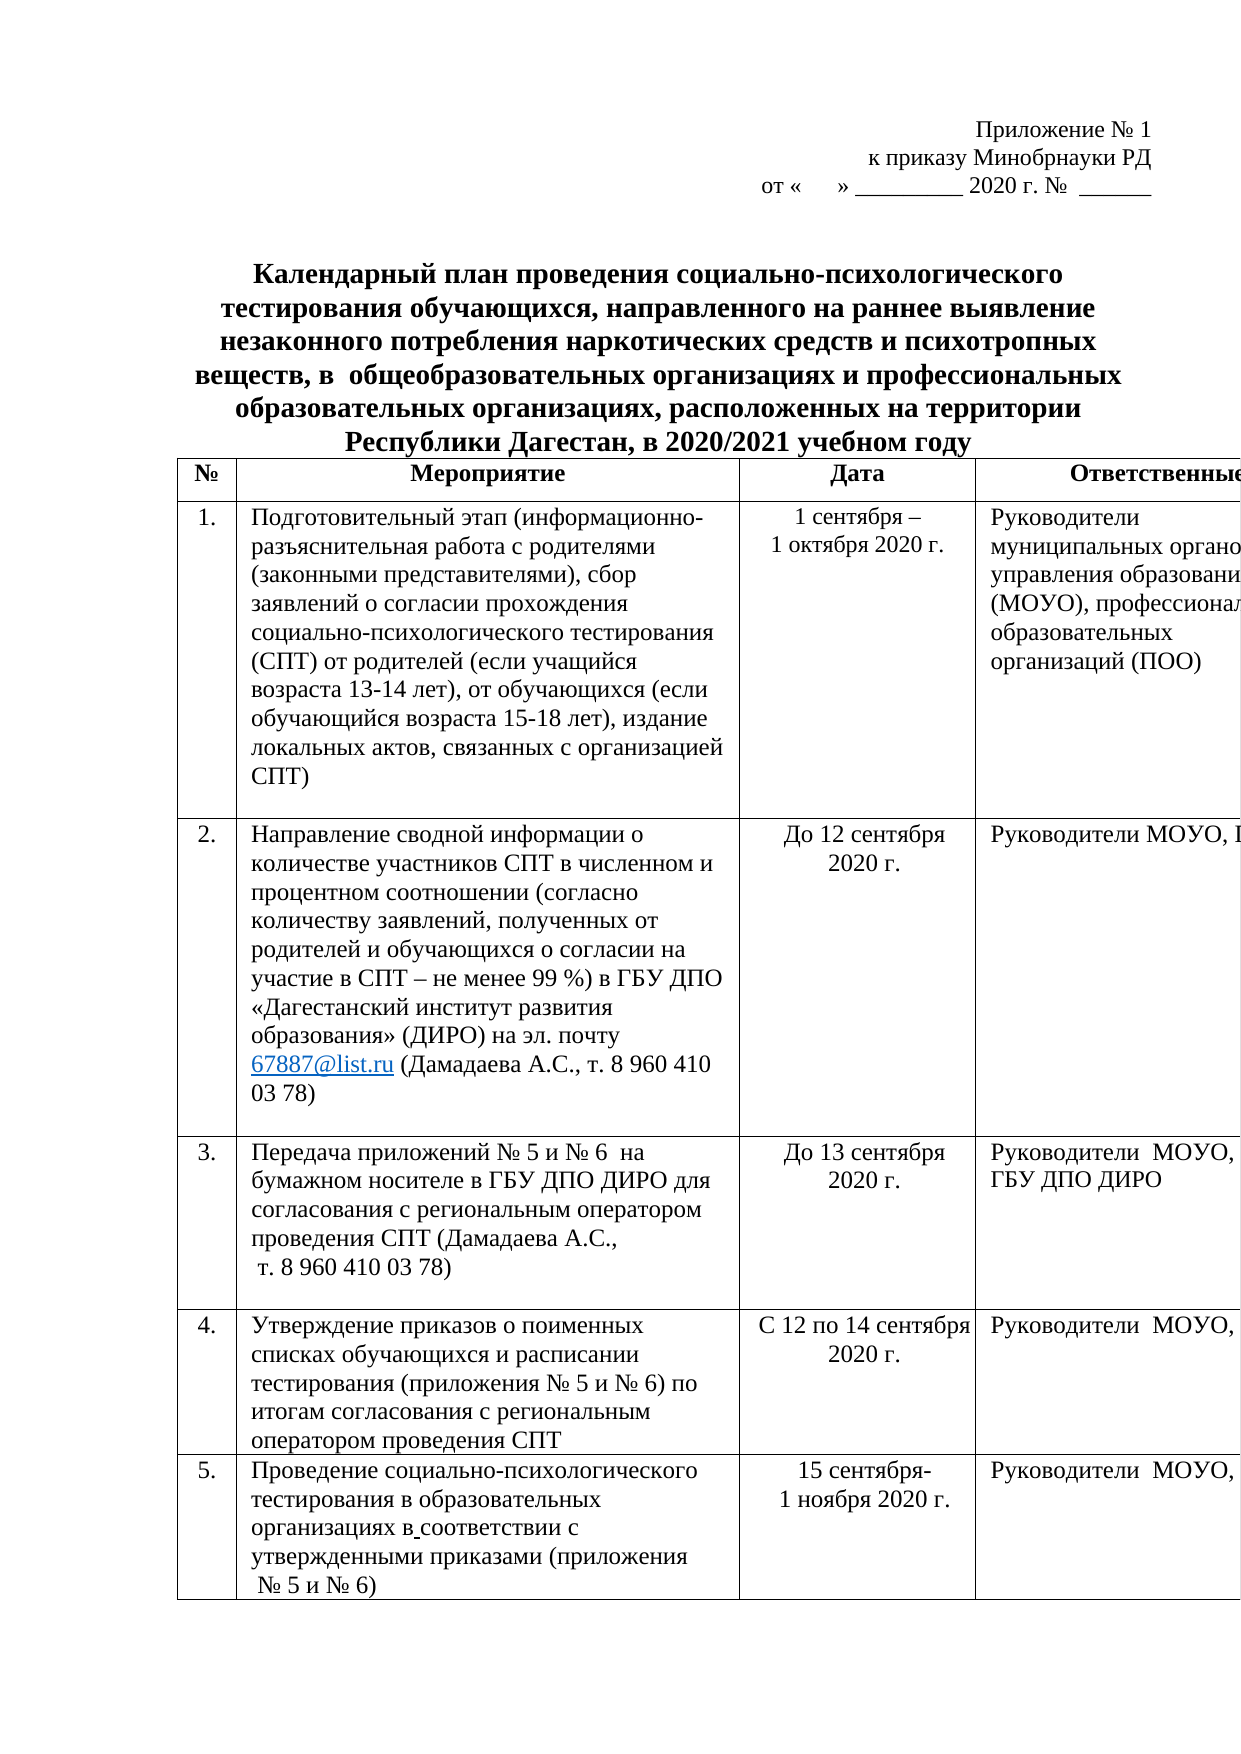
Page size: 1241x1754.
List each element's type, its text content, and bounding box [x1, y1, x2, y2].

text от « » _________ 2020 г. № ______ [181, 171, 1152, 199]
table_cell 3. [178, 1137, 236, 1309]
table_cell 5. [178, 1455, 236, 1599]
table_cell Руководители МОУО, ПОО [976, 1455, 1240, 1599]
table_header Дата [740, 459, 975, 501]
table_cell Передача приложений № 5 и № 6 на бумажном носителе в ГБУ ДПО ДИРО для согласования с региональным оператором проведения СПТ (Дамадаева А.С., т. 8 960 410 03 78) [237, 1137, 739, 1309]
table_cell До 12 сентября 2020 г. [740, 819, 975, 1136]
table_cell 4. [178, 1310, 236, 1454]
text Календарный план проведения социально-психологического тестирования обучающихся, направленного на раннее выявление незаконного потребления наркотических средств и психотропных веществ, в общеобразовательных организациях и профессиональных образовательных организациях, расположенных на территории [179, 256, 1137, 424]
table_header № [178, 459, 236, 501]
table_cell 2. [178, 819, 236, 1136]
table_cell Утверждение приказов о поименных списках обучающихся и расписании тестирования (приложения № 5 и № 6) по итогам согласования с региональным оператором проведения СПТ [237, 1310, 739, 1454]
table_cell Руководители МОУО, ПОО [976, 1310, 1240, 1454]
text Республики Дагестан, в 2020/2021 учебном году [179, 424, 1137, 457]
table_cell 1 сентября – 1 октября 2020 г. [740, 502, 975, 818]
text к приказу Минобрнауки РД [181, 142, 1152, 171]
table_cell Руководители МОУО, ПОО [976, 819, 1240, 1136]
table_cell Направление сводной информации о количестве участников СПТ в численном и процентном соотношении (согласно количеству заявлений, полученных от родителей и обучающихся о согласии на участие в СПТ – не менее 99 %) в ГБУ ДПО «Дагестанский институт развития образования» (ДИРО) на эл. почту 67887@list.ru (Дамадаева А.С., т. 8 960 410 03 78) [237, 819, 739, 1136]
table_cell 1. [178, 502, 236, 818]
table_cell Подготовительный этап (информационно-разъяснительная работа с родителями (законными представителями), сбор заявлений о согласии прохождения социально-психологического тестирования (СПТ) от родителей (если учащийся возраста 13-14 лет), от обучающихся (если обучающийся возраста 15-18 лет), издание локальных актов, связанных с организацией СПТ) [237, 502, 739, 818]
table_cell 15 сентября- 1 ноября 2020 г. [740, 1455, 975, 1599]
text Приложение № 1 [752, 118, 1152, 142]
table_header Ответственные [976, 459, 1240, 501]
table_cell До 13 сентября 2020 г. [740, 1137, 975, 1309]
table_header Мероприятие [237, 459, 739, 501]
table_cell Проведение социально-психологического тестирования в образовательных организациях в соответствии с утвержденными приказами (приложения № 5 и № 6) [237, 1455, 739, 1599]
table_cell С 12 по 14 сентября 2020 г. [740, 1310, 975, 1454]
table_cell Руководители МОУО, ПОО ГБУ ДПО ДИРО [976, 1137, 1240, 1309]
table_cell Руководители муниципальных органов управления образования (МОУО), профессиональных образовательных организаций (ПОО) [976, 502, 1240, 818]
